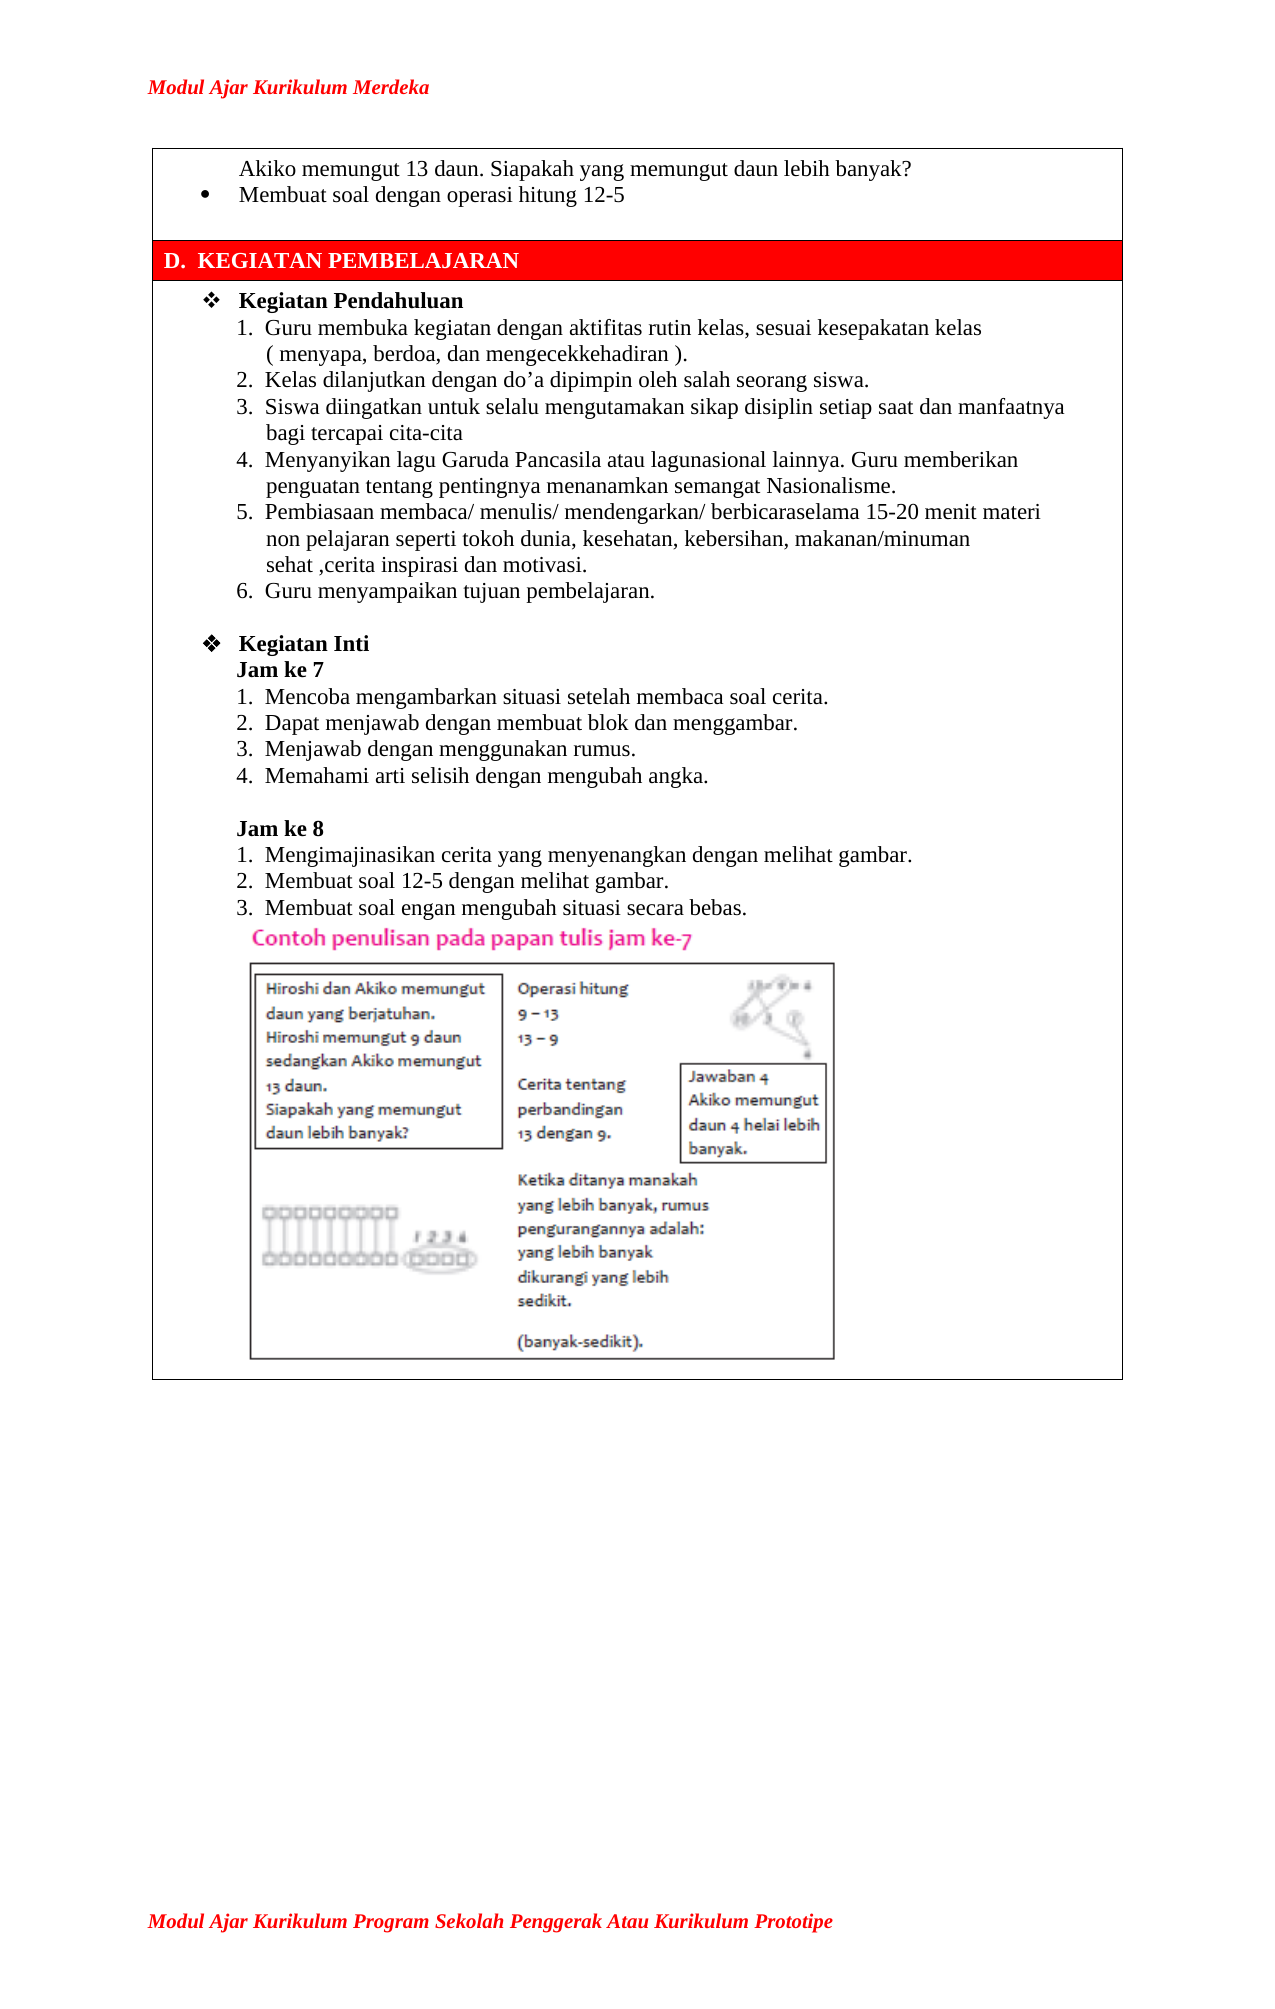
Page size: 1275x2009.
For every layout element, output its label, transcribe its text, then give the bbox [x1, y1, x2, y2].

table_cell Kegiatan Pendahuluan 1. Guru membuka kegiatan dengan aktifitas rutin kelas, sesuai kesepakatan kelas ( menyapa, berdoa, dan mengecekkehadiran ). 2. Kelas dilanjutkan dengan do’a dipimpin oleh salah seorang siswa. 3. Siswa diingatkan untuk selalu mengutamakan sikap disiplin setiap saat dan manfaatnya bagi tercapai cita-cita 4. Menyanyikan lagu Garuda Pancasila atau lagunasional lainnya. Guru memberikan penguatan tentang pentingnya menanamkan semangat Nasionalisme. 5. Pembiasaan membaca/ menulis/ mendengarkan/ berbicaraselama 15-20 menit materi non pelajaran seperti tokoh dunia, kesehatan, kebersihan, makanan/minuman sehat ,cerita inspirasi dan motivasi. 6. Guru menyampaikan tujuan pembelajaran. Kegiatan Inti Jam ke 7 1. Mencoba mengambarkan situasi setelah membaca soal cerita. 2. Dapat menjawab dengan membuat blok dan menggambar. 3. Menjawab dengan menggunakan rumus. 4. Memahami arti selisih dengan mengubah angka. Jam ke 8 1. Mengimajinasikan cerita yang menyenangkan dengan melihat gambar. 2. Membuat soal 12-5 dengan melihat gambar. 3. Membuat soal engan mengubah situasi secara bebas. Kegiatan Penutup 1. Menyimpulkan pembelajaran bahwa Dengan meminta siswa untuk mengungkapkan pendapatnya terkait dengan materi pembelajaran yang telah dilaksanakan. 2. Guru Bersama siswa menutup kegiatan dengan doa dan salam [153, 281, 1122, 1379]
picture [236, 920, 849, 1374]
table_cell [153, 149, 1122, 240]
table_cell D. KEGIATAN PEMBELAJARAN [153, 241, 1122, 280]
